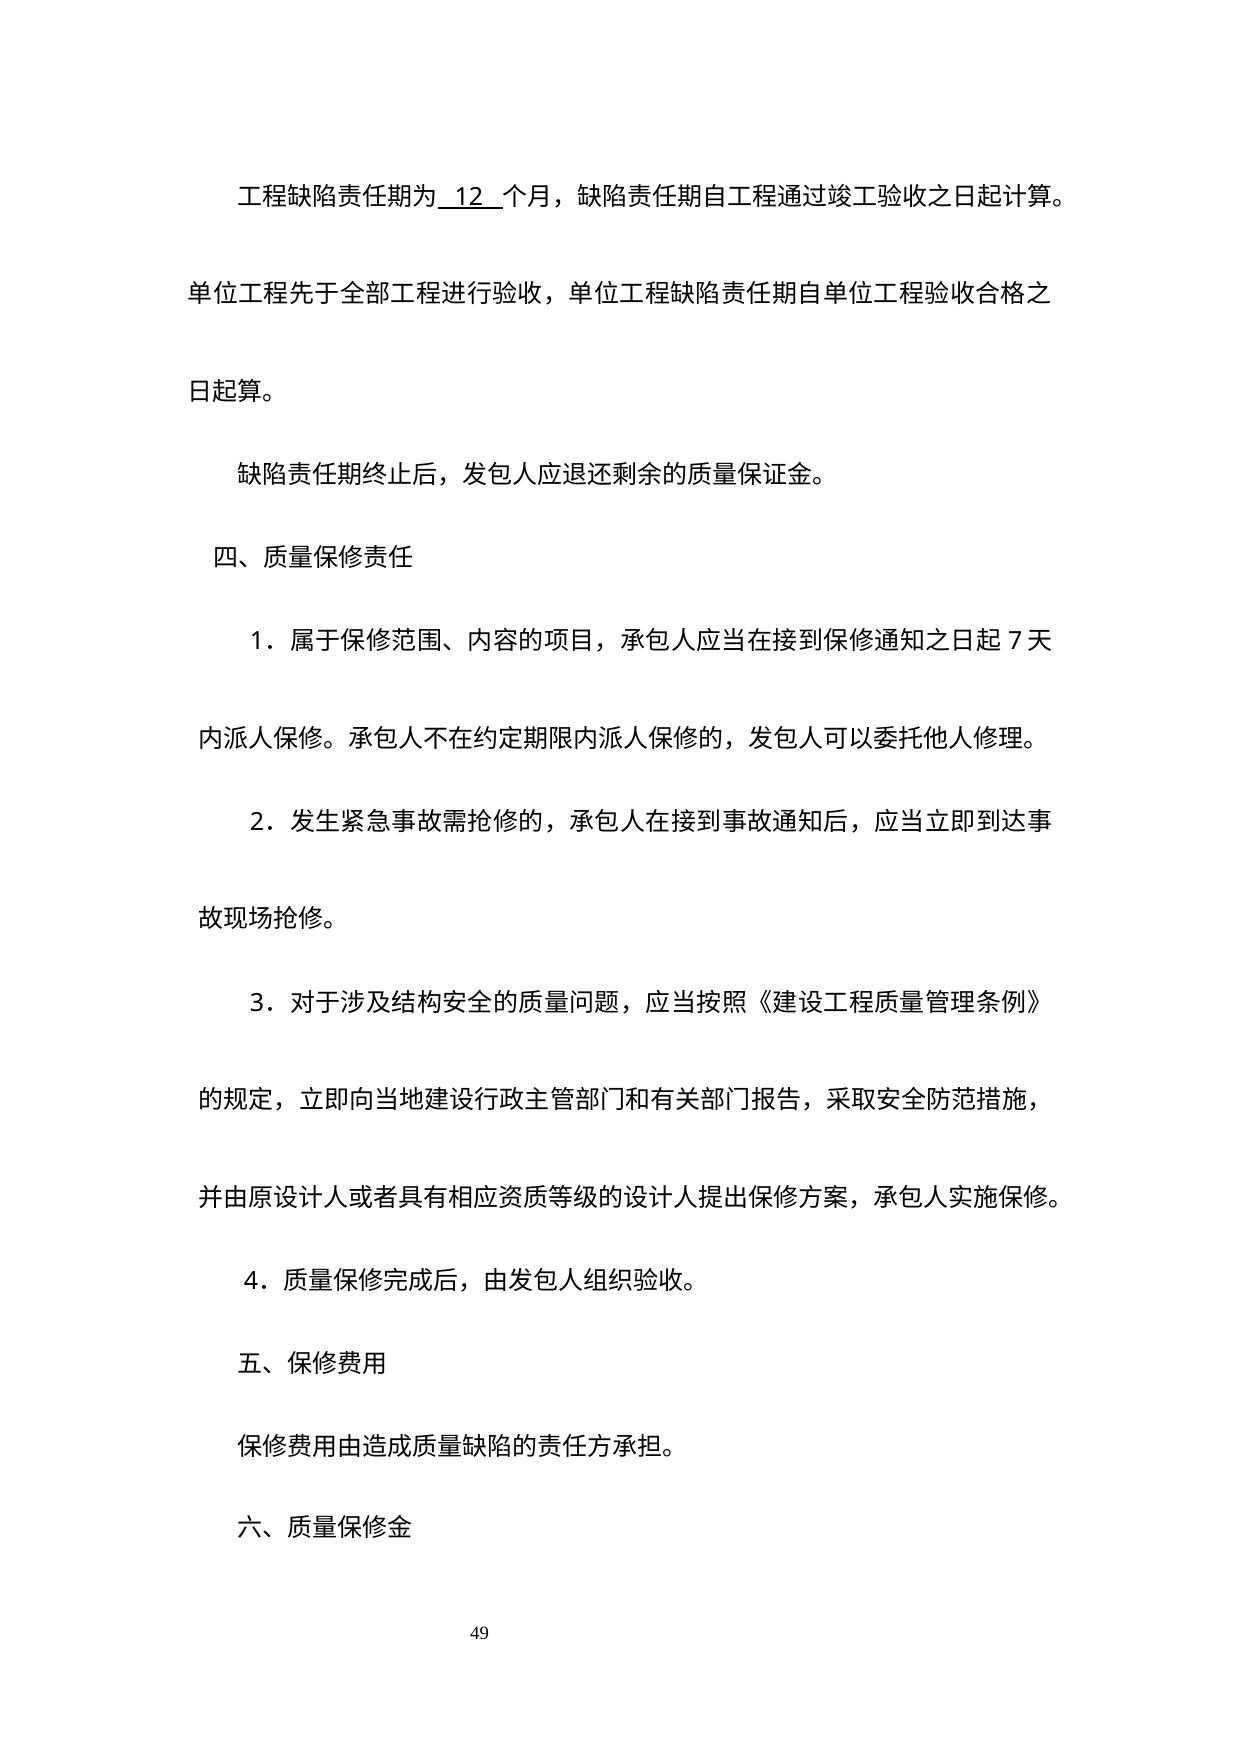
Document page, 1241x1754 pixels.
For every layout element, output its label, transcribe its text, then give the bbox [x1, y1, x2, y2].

text 缺陷责任期终止后，发包人应退还剩余的质量保证金。 [187, 440, 1053, 505]
text 3．对于涉及结构安全的质量问题，应当按照《建设工程质量管理条例》的规定，立即向当地建设行政主管部门和有关部门报告，采取安全防范措施，并由原设计人或者具有相应资质等级的设计人提出保修方案，承包人实施保修。 [198, 968, 1053, 1228]
text 2．发生紧急事故需抢修的，承包人在接到事故通知后，应当立即到达事故现场抢修。 [198, 787, 1053, 949]
text 四、质量保修责任 [187, 523, 1053, 588]
text 五、保修费用 [187, 1329, 1053, 1394]
text 六、质量保修金 [237, 1495, 1053, 1547]
text 工程缺陷责任期为 12 个月，缺陷责任期自工程通过竣工验收之日起计算。单位工程先于全部工程进行验收，单位工程缺陷责任期自单位工程验收合格之日起算。 [187, 162, 1053, 422]
text 1．属于保修范围、内容的项目，承包人应当在接到保修通知之日起7天内派人保修。承包人不在约定期限内派人保修的，发包人可以委托他人修理。 [198, 606, 1053, 769]
text 4．质量保修完成后，由发包人组织验收。 [231, 1246, 1053, 1311]
text 保修费用由造成质量缺陷的责任方承担。 [187, 1412, 1053, 1477]
